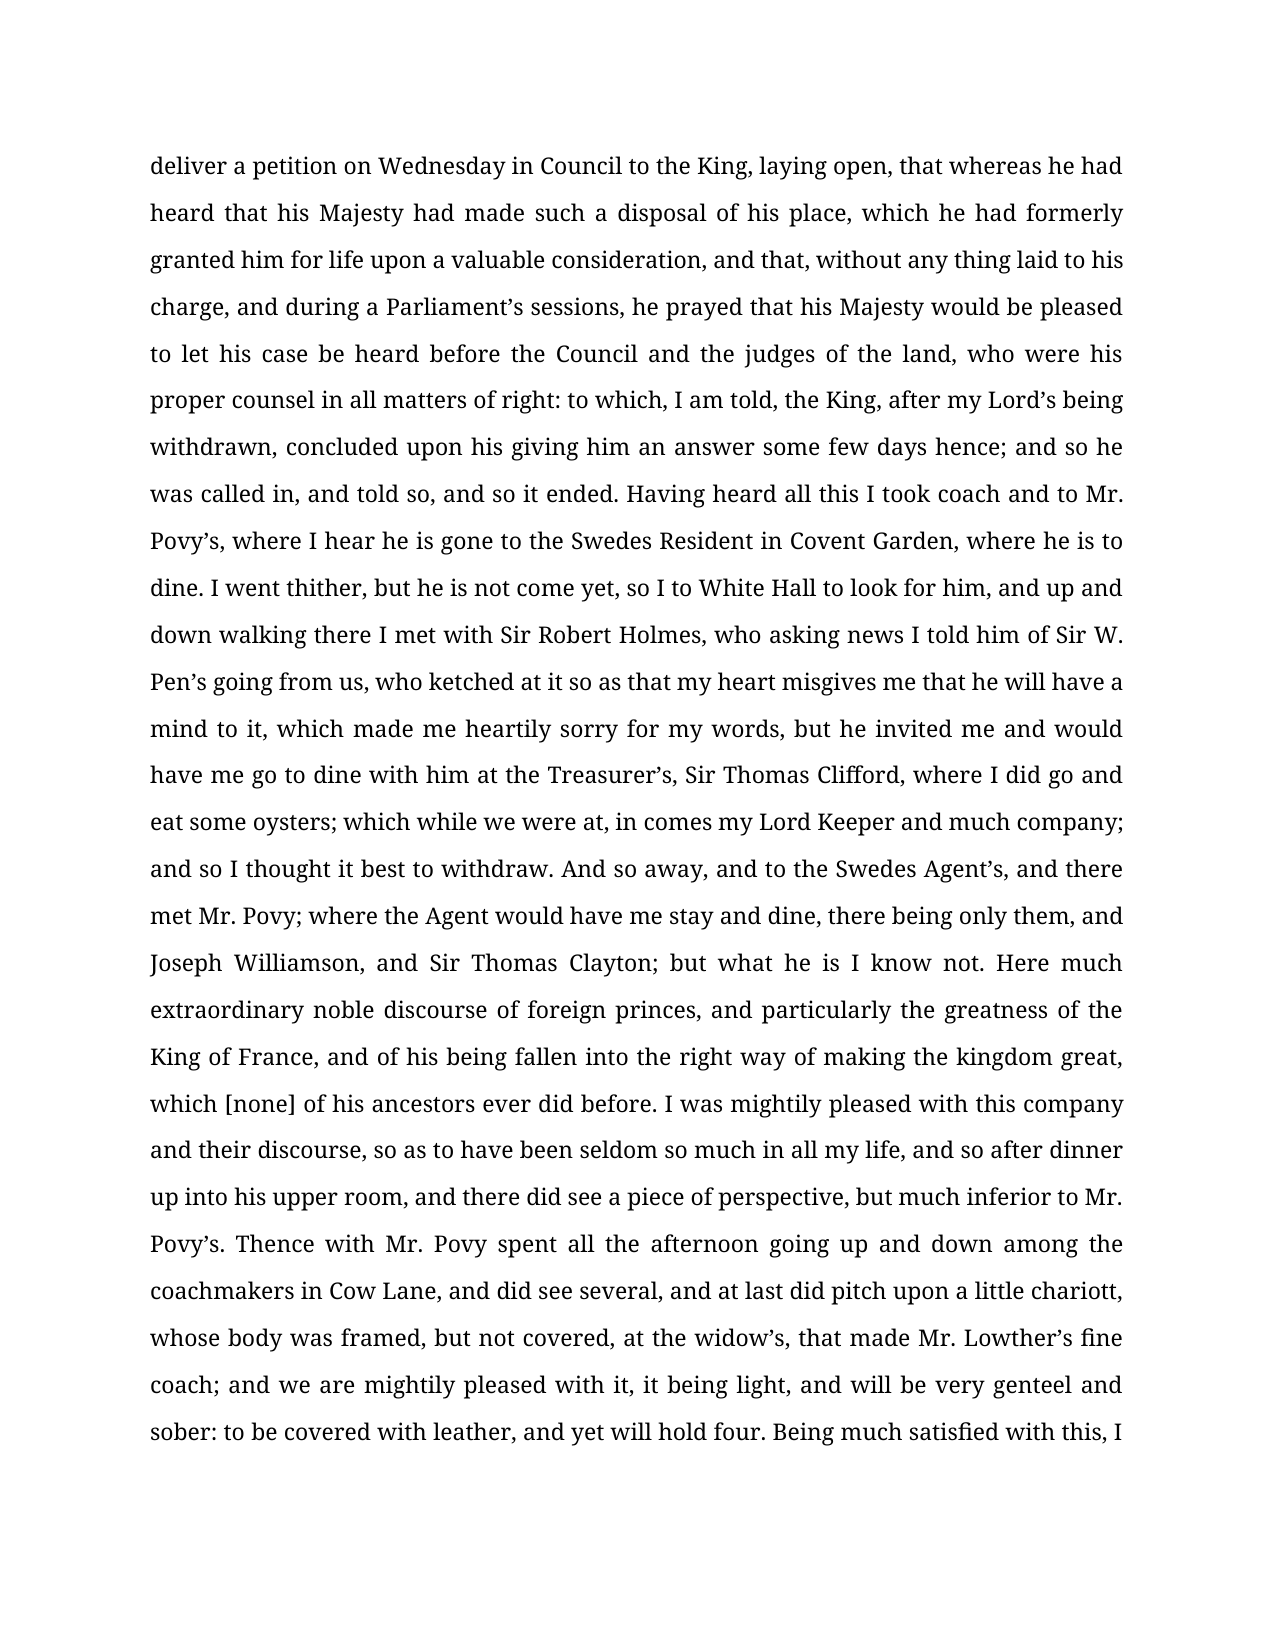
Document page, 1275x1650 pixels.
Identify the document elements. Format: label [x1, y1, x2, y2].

text [150, 150, 1125, 1447]
